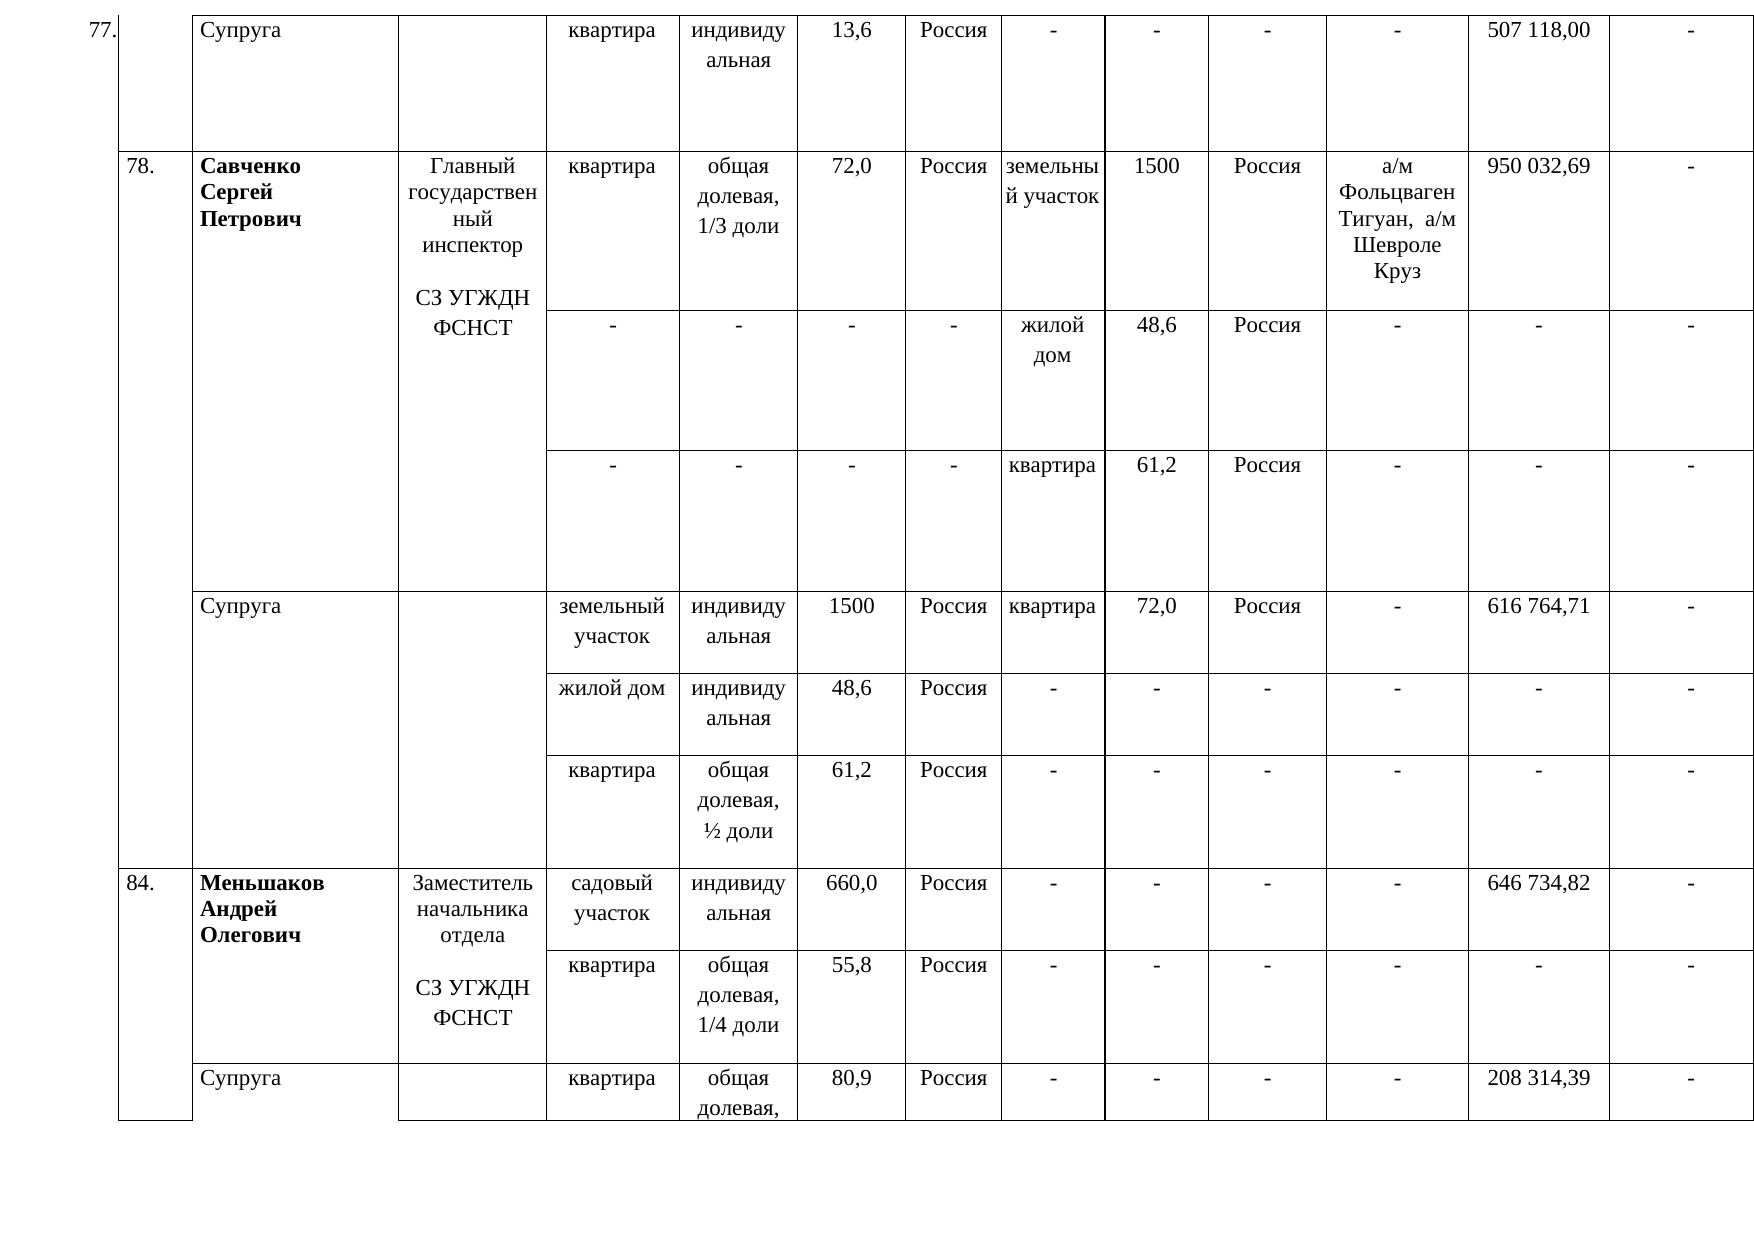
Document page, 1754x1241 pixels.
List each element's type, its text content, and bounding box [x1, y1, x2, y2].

table_cell 61,2 [1106, 451, 1208, 591]
table_cell - [547, 451, 679, 591]
table_cell квартира [547, 16, 679, 151]
table_cell 208 314,39 [1469, 1064, 1609, 1120]
table_cell Заместитель начальника отдела СЗ УГЖДН ФСНСТ [399, 869, 546, 1062]
table_cell общая долевая, 1/4 доли [680, 951, 797, 1062]
table_cell 646 734,82 [1469, 869, 1609, 950]
table_cell индивидуальная [680, 16, 797, 151]
table_cell 61,2 [798, 756, 905, 868]
table_cell а/м Фольцваген Тигуан, а/м Шевроле Круз [1327, 152, 1468, 310]
table_cell - [1610, 592, 1753, 673]
table_cell - [547, 311, 679, 450]
table_cell - [1106, 869, 1208, 950]
table_cell - [680, 451, 797, 591]
table_cell - [1002, 16, 1104, 151]
table_cell - [1469, 451, 1609, 591]
table_cell - [1327, 674, 1468, 755]
table_cell - [1106, 756, 1208, 868]
table_cell Россия [1209, 451, 1326, 591]
table_cell Россия [906, 1064, 1001, 1120]
table_cell Россия [1209, 152, 1326, 310]
table_cell квартира [547, 756, 679, 868]
table_cell - [1327, 592, 1468, 673]
table_cell 1500 [798, 592, 905, 673]
table_cell 72,0 [798, 152, 905, 310]
table_cell - [1327, 451, 1468, 591]
table_cell - [1209, 1064, 1326, 1120]
table_cell Супруга [193, 16, 398, 151]
table_cell [119, 15, 192, 151]
table_cell - [798, 311, 905, 450]
table_cell Россия [906, 674, 1001, 755]
table_cell - [1610, 756, 1753, 868]
table_cell - [1610, 152, 1753, 310]
table_cell 13,6 [798, 16, 905, 151]
table_cell - [1327, 311, 1468, 450]
table_cell [399, 592, 546, 868]
table_cell - [1327, 756, 1468, 868]
table_cell 48,6 [798, 674, 905, 755]
table_cell - [1209, 16, 1326, 151]
table_cell - [1327, 16, 1468, 151]
table_cell [119, 869, 192, 1120]
table_cell - [798, 451, 905, 591]
table_cell - [906, 451, 1001, 591]
table_cell - [1469, 674, 1609, 755]
table_cell Россия [906, 869, 1001, 950]
table_cell квартира [1002, 592, 1104, 673]
table_cell 55,8 [798, 951, 905, 1062]
table_cell Россия [906, 951, 1001, 1062]
table_cell земельный участок [1002, 152, 1104, 310]
table_cell Россия [906, 152, 1001, 310]
table_cell - [1610, 869, 1753, 950]
table_cell - [1002, 869, 1104, 950]
table_cell - [1610, 951, 1753, 1062]
table_cell Савченко Сергей Петрович [193, 152, 398, 591]
table_cell Супруга [193, 592, 398, 868]
table_cell 72,0 [1106, 592, 1208, 673]
table_cell садовый участок [547, 869, 679, 950]
table_cell - [1610, 451, 1753, 591]
table_cell - [906, 311, 1001, 450]
table_cell - [1002, 756, 1104, 868]
table_cell - [1327, 951, 1468, 1062]
table_cell Россия [906, 592, 1001, 673]
table_cell Россия [906, 756, 1001, 868]
table_cell - [1106, 951, 1208, 1062]
table_cell земельный участок [547, 592, 679, 673]
table_cell - [1610, 1064, 1753, 1120]
table_cell индивидуальная [680, 674, 797, 755]
table_cell 616 764,71 [1469, 592, 1609, 673]
table_cell общая долевая, ½ доли [680, 756, 797, 868]
table_cell квартира [1002, 451, 1104, 591]
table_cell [680, 1064, 797, 1120]
table_cell - [1106, 16, 1208, 151]
table_cell - [1610, 311, 1753, 450]
table_cell 48,6 [1106, 311, 1208, 450]
table_cell квартира [547, 951, 679, 1062]
table_cell - [1002, 674, 1104, 755]
table_cell 80,9 [798, 1064, 905, 1120]
table_cell индивидуальная [680, 869, 797, 950]
table_cell - [1469, 756, 1609, 868]
table_cell Россия [906, 16, 1001, 151]
table_cell жилой дом [1002, 311, 1104, 450]
table_cell Меньшаков Андрей Олегович [193, 869, 398, 1062]
table_cell индивидуальная [680, 592, 797, 673]
table_cell - [1209, 674, 1326, 755]
table_cell - [1209, 869, 1326, 950]
table_cell 660,0 [798, 869, 905, 950]
table_cell - [1209, 756, 1326, 868]
table_cell Главный государственный инспектор СЗ УГЖДН ФСНСТ [399, 152, 546, 591]
table_cell квартира [547, 152, 679, 310]
table_cell Россия [1209, 592, 1326, 673]
table_cell - [1209, 951, 1326, 1062]
table_cell Россия [1209, 311, 1326, 450]
table_cell 1500 [1106, 152, 1208, 310]
table_cell [119, 152, 192, 868]
table_cell - [1327, 869, 1468, 950]
table_cell Супруга [193, 1064, 398, 1120]
table_cell 950 032,69 [1469, 152, 1609, 310]
table_cell - [1106, 674, 1208, 755]
table_cell - [1002, 951, 1104, 1062]
table_cell [399, 16, 546, 151]
table_cell - [1106, 1064, 1208, 1120]
table_cell 507 118,00 [1469, 16, 1609, 151]
table_cell общая долевая, 1/3 доли [680, 152, 797, 310]
table_cell жилой дом [547, 674, 679, 755]
table_cell - [1610, 674, 1753, 755]
table_cell [399, 1064, 546, 1120]
table_cell - [1002, 1064, 1104, 1120]
table_cell - [680, 311, 797, 450]
table_cell квартира [547, 1064, 679, 1120]
table_cell - [1469, 951, 1609, 1062]
table_cell - [1610, 16, 1753, 151]
table_cell - [1469, 311, 1609, 450]
table_cell - [1327, 1064, 1468, 1120]
